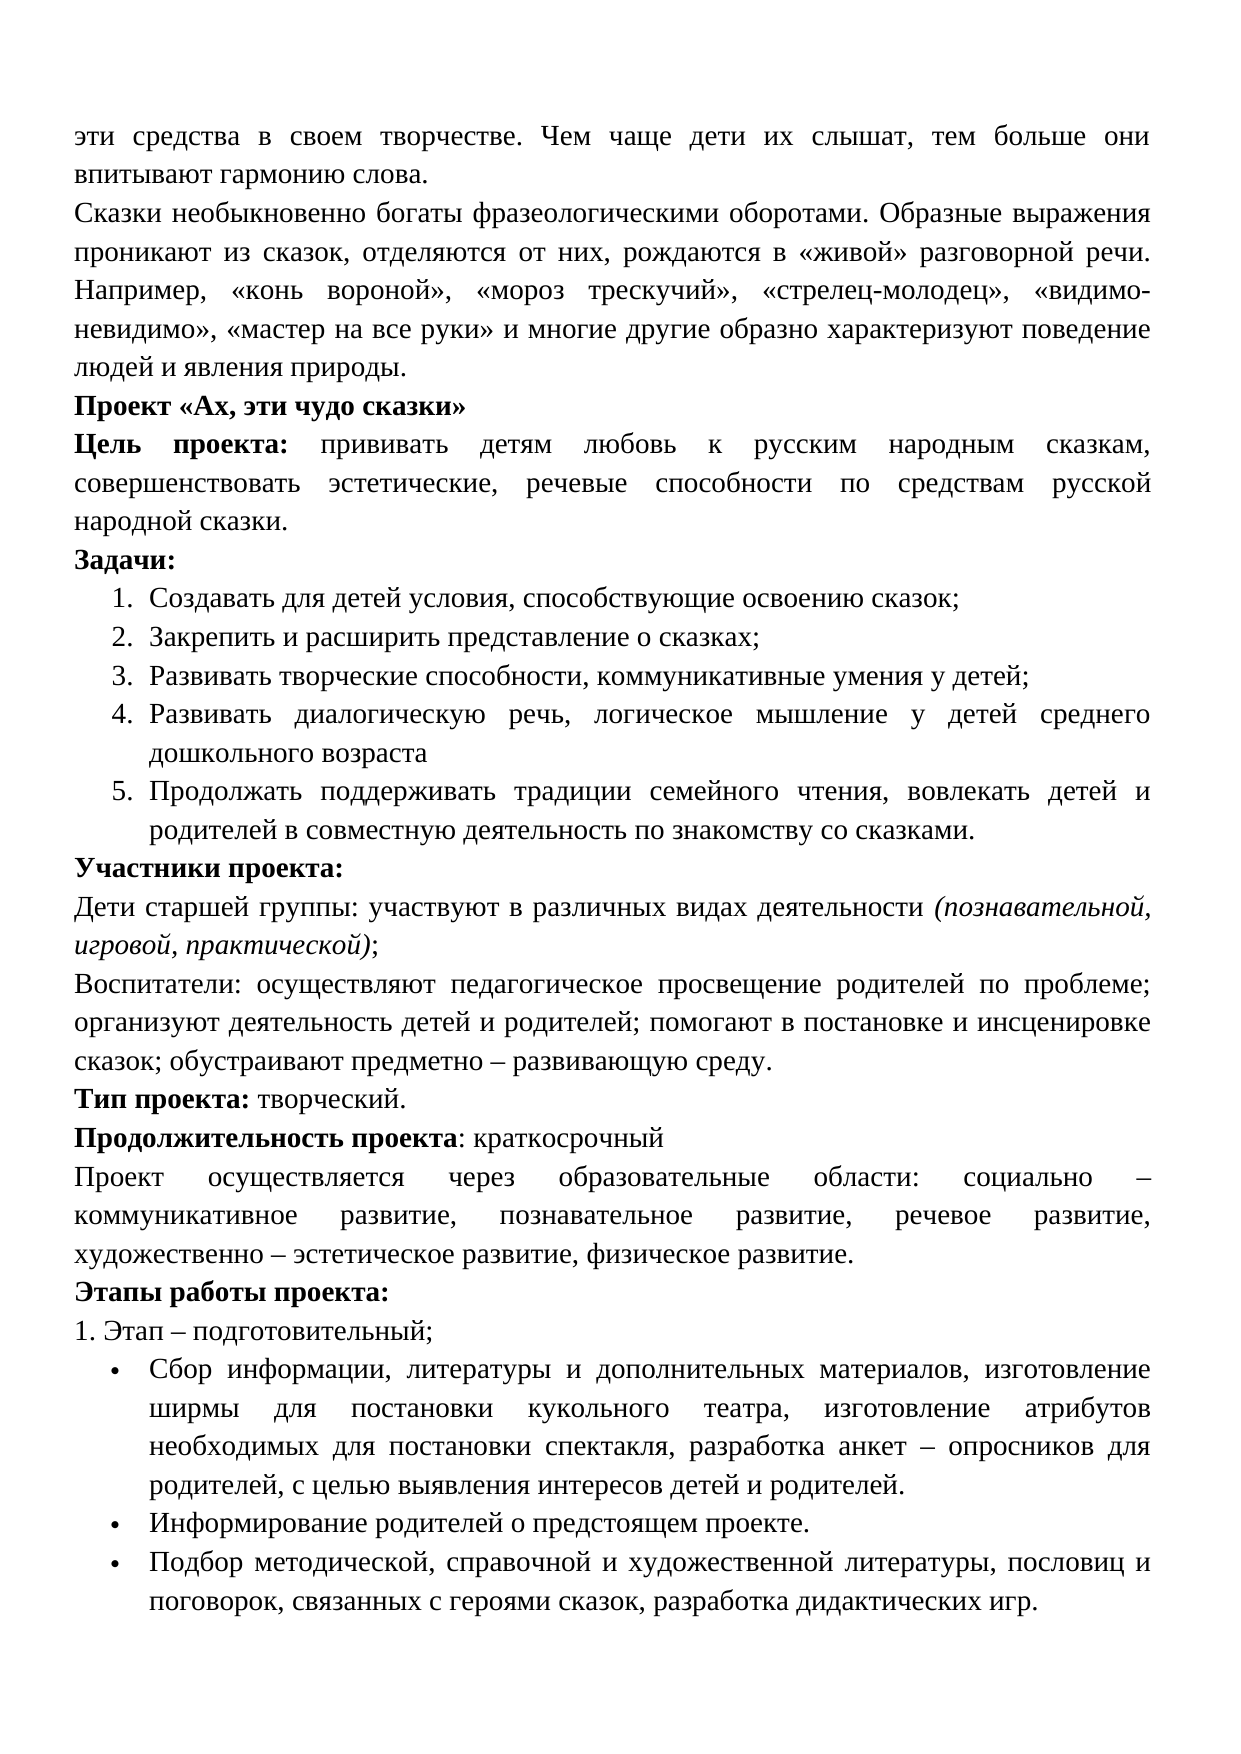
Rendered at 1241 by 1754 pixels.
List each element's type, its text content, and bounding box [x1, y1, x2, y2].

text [74, 118, 1152, 190]
text Проект «Ах, эти чудо сказки» [74, 388, 1152, 421]
list Создавать для детей условия, способствующие освоению сказок; [111, 581, 1152, 614]
list Закрепить и расширить представление о сказках; [111, 619, 1152, 653]
list Продолжать поддерживать традиции семейного чтения, вовлекать детей и родителей в совместную деятельность по знакомству со сказками. [111, 773, 1152, 845]
text Этапы работы проекта: [74, 1274, 1152, 1308]
text Дети старшей группы: участвуют в различных видах деятельности (познавательной, игровой, практической); [74, 889, 1152, 961]
text Задачи: [74, 542, 1152, 576]
list Развивать творческие способности, коммуникативные умения у детей; [111, 658, 1152, 691]
list Развивать диалогическую речь, логическое мышление у детей среднего дошкольного возраста [111, 696, 1152, 768]
text Цель проекта: прививать детям любовь к русским народным сказкам, совершенствовать эстетические, речевые способности по средствам русской народной сказки. [74, 426, 1152, 537]
text Воспитатели: осуществляют педагогическое просвещение родителей по проблеме; организуют деятельность детей и родителей; помогают в постановке и инсценировке сказок; обустраивают предметно – развивающую среду. [74, 966, 1152, 1077]
text Сказки необыкновенно богаты фразеологическими оборотами. Образные выражения проникают из сказок, отделяются от них, рождаются в «живой» разговорной речи. Например, «конь вороной», «мороз трескучий», «стрелец-молодец», «видимо-невидимо», «мастер на все руки» и многие другие образно характеризуют поведение людей и явления природы. [74, 195, 1152, 383]
text Продолжительность проекта: краткосрочный [74, 1120, 1152, 1154]
list Информирование родителей о предстоящем проекте. [111, 1506, 1152, 1539]
list Подбор методической, справочной и художественной литературы, пословиц и поговорок, связанных с героями сказок, разработка дидактических игр. [111, 1544, 1152, 1616]
text Тип проекта: творческий. [74, 1082, 1152, 1115]
text Проект осуществляется через образовательные области: социально – коммуникативное развитие, познавательное развитие, речевое развитие, художественно – эстетическое развитие, физическое развитие. [74, 1159, 1152, 1269]
list Сбор информации, литературы и дополнительных материалов, изготовление ширмы для постановки кукольного театра, изготовление атрибутов необходимых для постановки спектакля, разработка анкет – опросников для родителей, с целью выявления интересов детей и родителей. [111, 1351, 1152, 1501]
text 1. Этап – подготовительный; [74, 1313, 1152, 1346]
text Участники проекта: [74, 850, 1152, 884]
